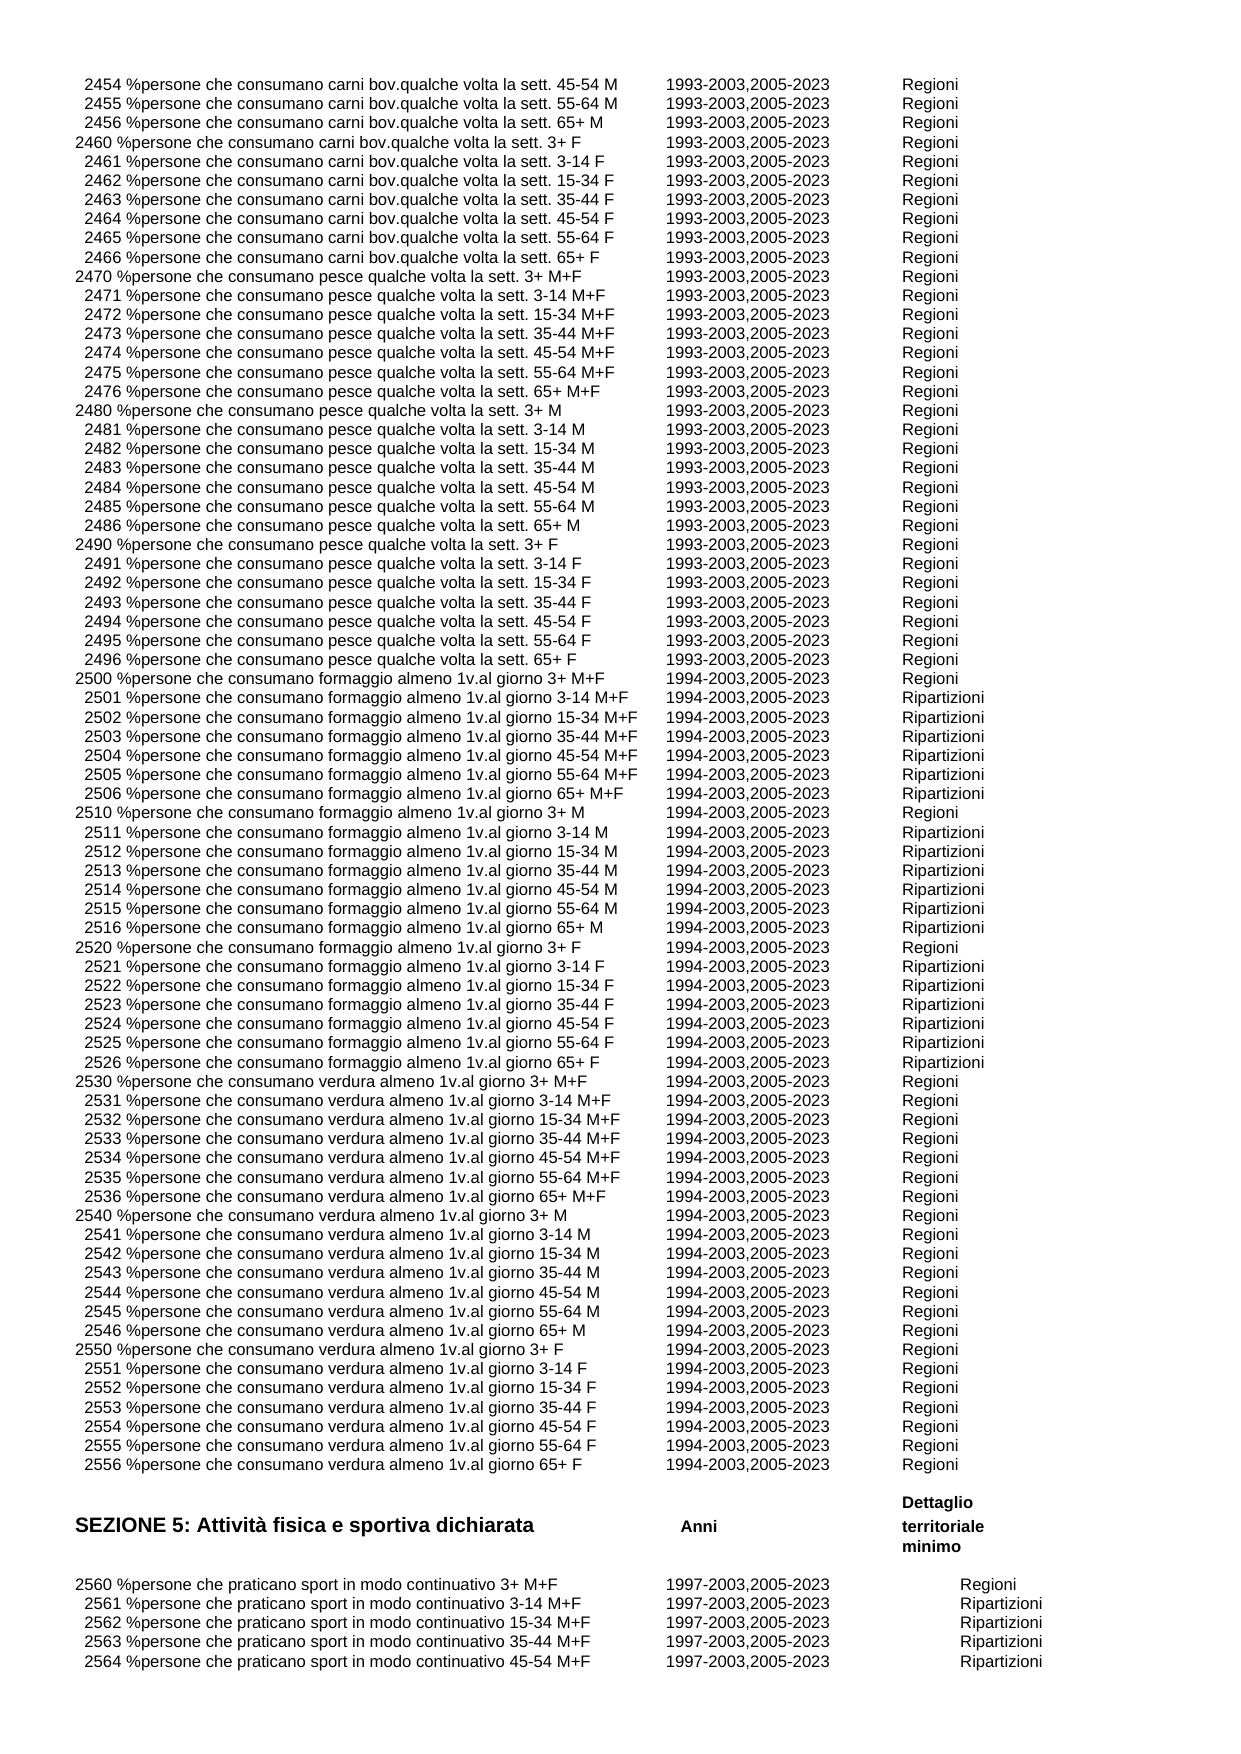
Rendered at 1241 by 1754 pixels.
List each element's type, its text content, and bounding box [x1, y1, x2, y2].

text 2502 %persone che consumano formaggio almeno 1v.al giorno 15-34 M+F 1994-2003,2005-2023 Ripartizioni [75, 707, 1165, 727]
text 2552 %persone che consumano verdura almeno 1v.al giorno 15- 1994-2003,2005-2023 Regioni [75, 1378, 1165, 1397]
text 2514 %persone che consumano formaggio almeno 1v.al giorno 45- 1994-2003,2005-2023 Ripartizioni [75, 880, 1165, 899]
text 2542 %persone che consumano verdura almeno 1v.al giorno 15- 1994-2003,2005-2023 Regioni [75, 1244, 1165, 1263]
text 2543 %persone che consumano verdura almeno 1v.al giorno 35- 1994-2003,2005-2023 Regioni [75, 1263, 1165, 1282]
text 2482 %persone che consumano pesce qualche volta la sett. 15- 1993-2003,2005-2023 Regioni [75, 439, 1165, 458]
text 2513 %persone che consumano formaggio almeno 1v.al giorno 35- 1994-2003,2005-2023 Ripartizioni [75, 861, 1165, 880]
text 2474 %persone che consumano pesce qualche volta la sett. 45-54 M+F 1993-2003,2005-2023 Regioni [75, 343, 1165, 362]
text 2560 %persone che praticano sport in modo continuativo 3+ M+F 1997-2003,2005-2023 Regioni [75, 1575, 1165, 1594]
text 2460 %persone che consumano carni bov.qualche volta la sett. 3+ F 1993-2003,2005-2023 Regioni [75, 132, 1165, 152]
text 2511 %persone che consumano formaggio almeno 1v.al giorno 3- 1994-2003,2005-2023 Ripartizioni [75, 822, 1165, 842]
text 2495 %persone che consumano pesce qualche volta la sett. 55- 1993-2003,2005-2023 Regioni [75, 631, 1165, 650]
text 2504 %persone che consumano formaggio almeno 1v.al giorno 45-54 M+F 1994-2003,2005-2023 Ripartizioni [75, 746, 1165, 765]
text Dettaglio [75, 1493, 1165, 1512]
text 2500 %persone che consumano formaggio almeno 1v.al giorno 3+ M+F 1994-2003,2005-2023 Regioni [75, 669, 1165, 688]
text 2473 %persone che consumano pesce qualche volta la sett. 35-44 M+F 1993-2003,2005-2023 Regioni [75, 324, 1165, 343]
text 2493 %persone che consumano pesce qualche volta la sett. 35- 1993-2003,2005-2023 Regioni [75, 592, 1165, 612]
text 2485 %persone che consumano pesce qualche volta la sett. 55- 1993-2003,2005-2023 Regioni [75, 497, 1165, 516]
text 2496 %persone che consumano pesce qualche volta la sett. 65+ F 1993-2003,2005-2023 Regioni [75, 650, 1165, 669]
text 2465 %persone che consumano carni bov.qualche volta la sett. 55- 1993-2003,2005-2023 Regioni [75, 228, 1165, 247]
text 2554 %persone che consumano verdura almeno 1v.al giorno 45- 1994-2003,2005-2023 Regioni [75, 1417, 1165, 1436]
text 2523 %persone che consumano formaggio almeno 1v.al giorno 35- 1994-2003,2005-2023 Ripartizioni [75, 995, 1165, 1014]
text 2522 %persone che consumano formaggio almeno 1v.al giorno 15- 1994-2003,2005-2023 Ripartizioni [75, 976, 1165, 995]
text 2526 %persone che consumano formaggio almeno 1v.al giorno 65+ F 1994-2003,2005-2023 Ripartizioni [75, 1052, 1165, 1072]
text 2536 %persone che consumano verdura almeno 1v.al giorno 65+ M+F 1994-2003,2005-2023 Regioni [75, 1187, 1165, 1206]
text 2512 %persone che consumano formaggio almeno 1v.al giorno 15- 1994-2003,2005-2023 Ripartizioni [75, 842, 1165, 861]
text 2553 %persone che consumano verdura almeno 1v.al giorno 35- 1994-2003,2005-2023 Regioni [75, 1397, 1165, 1417]
text 2480 %persone che consumano pesce qualche volta la sett. 3+ M 1993-2003,2005-2023 Regioni [75, 401, 1165, 420]
text 2516 %persone che consumano formaggio almeno 1v.al giorno 65+ M 1994-2003,2005-2023 Ripartizioni [75, 918, 1165, 937]
text 2541 %persone che consumano verdura almeno 1v.al giorno 3- 1994-2003,2005-2023 Regioni [75, 1225, 1165, 1244]
text 2475 %persone che consumano pesce qualche volta la sett. 55-64 M+F 1993-2003,2005-2023 Regioni [75, 362, 1165, 382]
text 2470 %persone che consumano pesce qualche volta la sett. 3+ M+F 1993-2003,2005-2023 Regioni [75, 267, 1165, 286]
text 2540 %persone che consumano verdura almeno 1v.al giorno 3+ M 1994-2003,2005-2023 Regioni [75, 1206, 1165, 1225]
text 2494 %persone che consumano pesce qualche volta la sett. 45- 1993-2003,2005-2023 Regioni [75, 612, 1165, 631]
text 2534 %persone che consumano verdura almeno 1v.al giorno 45-54 M+F 1994-2003,2005-2023 Regioni [75, 1148, 1165, 1167]
text 2484 %persone che consumano pesce qualche volta la sett. 45- 1993-2003,2005-2023 Regioni [75, 477, 1165, 497]
text 2555 %persone che consumano verdura almeno 1v.al giorno 55- 1994-2003,2005-2023 Regioni [75, 1436, 1165, 1455]
text 2521 %persone che consumano formaggio almeno 1v.al giorno 3- 1994-2003,2005-2023 Ripartizioni [75, 957, 1165, 976]
text 2562 %persone che praticano sport in modo continuativo 15-34 M+F 1997-2003,2005-2023 Ripartizioni [75, 1613, 1165, 1632]
text 2454 %persone che consumano carni bov.qualche volta la sett. 45- 1993-2003,2005-2023 Regioni [75, 75, 1165, 94]
text 2501 %persone che consumano formaggio almeno 1v.al giorno 3-14 M+F 1994-2003,2005-2023 Ripartizioni [75, 688, 1165, 707]
text 2461 %persone che consumano carni bov.qualche volta la sett. 3- 1993-2003,2005-2023 Regioni [75, 152, 1165, 171]
text 2544 %persone che consumano verdura almeno 1v.al giorno 45- 1994-2003,2005-2023 Regioni [75, 1282, 1165, 1302]
text 2525 %persone che consumano formaggio almeno 1v.al giorno 55- 1994-2003,2005-2023 Ripartizioni [75, 1033, 1165, 1052]
text 2561 %persone che praticano sport in modo continuativo 3-14 M+F 1997-2003,2005-2023 Ripartizioni [75, 1594, 1165, 1613]
text 2532 %persone che consumano verdura almeno 1v.al giorno 15-34 M+F 1994-2003,2005-2023 Regioni [75, 1110, 1165, 1129]
text 2483 %persone che consumano pesce qualche volta la sett. 35- 1993-2003,2005-2023 Regioni [75, 458, 1165, 477]
text 2455 %persone che consumano carni bov.qualche volta la sett. 55- 1993-2003,2005-2023 Regioni [75, 94, 1165, 113]
text 2492 %persone che consumano pesce qualche volta la sett. 15- 1993-2003,2005-2023 Regioni [75, 573, 1165, 592]
text 2481 %persone che consumano pesce qualche volta la sett. 3- 1993-2003,2005-2023 Regioni [75, 420, 1165, 439]
text 2556 %persone che consumano verdura almeno 1v.al giorno 65+ F 1994-2003,2005-2023 Regioni [75, 1455, 1165, 1474]
text 2545 %persone che consumano verdura almeno 1v.al giorno 55- 1994-2003,2005-2023 Regioni [75, 1302, 1165, 1321]
text 2471 %persone che consumano pesce qualche volta la sett. 3-14 M+F 1993-2003,2005-2023 Regioni [75, 286, 1165, 305]
text 2505 %persone che consumano formaggio almeno 1v.al giorno 55-64 M+F 1994-2003,2005-2023 Ripartizioni [75, 765, 1165, 784]
text 2490 %persone che consumano pesce qualche volta la sett. 3+ F 1993-2003,2005-2023 Regioni [75, 535, 1165, 554]
text 2563 %persone che praticano sport in modo continuativo 35-44 M+F 1997-2003,2005-2023 Ripartizioni [75, 1632, 1165, 1651]
text 2546 %persone che consumano verdura almeno 1v.al giorno 65+ M 1994-2003,2005-2023 Regioni [75, 1321, 1165, 1340]
text 2506 %persone che consumano formaggio almeno 1v.al giorno 65+ M+F 1994-2003,2005-2023 Ripartizioni [75, 784, 1165, 803]
text 2535 %persone che consumano verdura almeno 1v.al giorno 55-64 M+F 1994-2003,2005-2023 Regioni [75, 1167, 1165, 1187]
text 2524 %persone che consumano formaggio almeno 1v.al giorno 45- 1994-2003,2005-2023 Ripartizioni [75, 1014, 1165, 1033]
text 2503 %persone che consumano formaggio almeno 1v.al giorno 35-44 M+F 1994-2003,2005-2023 Ripartizioni [75, 727, 1165, 746]
text 2472 %persone che consumano pesce qualche volta la sett. 15-34 M+F 1993-2003,2005-2023 Regioni [75, 305, 1165, 324]
text 2476 %persone che consumano pesce qualche volta la sett. 65+ M+F 1993-2003,2005-2023 Regioni [75, 382, 1165, 401]
text 2533 %persone che consumano verdura almeno 1v.al giorno 35-44 M+F 1994-2003,2005-2023 Regioni [75, 1129, 1165, 1148]
text 2531 %persone che consumano verdura almeno 1v.al giorno 3-14 M+F 1994-2003,2005-2023 Regioni [75, 1091, 1165, 1110]
text 2486 %persone che consumano pesce qualche volta la sett. 65+ M 1993-2003,2005-2023 Regioni [75, 516, 1165, 535]
text SEZIONE 5: Attività fisica e sportiva dichiarata Anni territoriale [75, 1512, 1165, 1536]
text 2564 %persone che praticano sport in modo continuativo 45-54 M+F 1997-2003,2005-2023 Ripartizioni [75, 1651, 1165, 1671]
text 2491 %persone che consumano pesce qualche volta la sett. 3- 1993-2003,2005-2023 Regioni [75, 554, 1165, 573]
text 2462 %persone che consumano carni bov.qualche volta la sett. 15- 1993-2003,2005-2023 Regioni [75, 171, 1165, 190]
text 2515 %persone che consumano formaggio almeno 1v.al giorno 55- 1994-2003,2005-2023 Ripartizioni [75, 899, 1165, 918]
text minimo [75, 1536, 1165, 1556]
text 2510 %persone che consumano formaggio almeno 1v.al giorno 3+ M 1994-2003,2005-2023 Regioni [75, 803, 1165, 822]
text 2550 %persone che consumano verdura almeno 1v.al giorno 3+ F 1994-2003,2005-2023 Regioni [75, 1340, 1165, 1359]
text 2551 %persone che consumano verdura almeno 1v.al giorno 3- 1994-2003,2005-2023 Regioni [75, 1359, 1165, 1378]
text 2456 %persone che consumano carni bov.qualche volta la sett. 65+ M 1993-2003,2005-2023 Regioni [75, 113, 1165, 132]
text 2530 %persone che consumano verdura almeno 1v.al giorno 3+ M+F 1994-2003,2005-2023 Regioni [75, 1072, 1165, 1091]
text 2520 %persone che consumano formaggio almeno 1v.al giorno 3+ F 1994-2003,2005-2023 Regioni [75, 937, 1165, 957]
text 2464 %persone che consumano carni bov.qualche volta la sett. 45- 1993-2003,2005-2023 Regioni [75, 209, 1165, 228]
text 2466 %persone che consumano carni bov.qualche volta la sett. 65+ F 1993-2003,2005-2023 Regioni [75, 247, 1165, 267]
text 2463 %persone che consumano carni bov.qualche volta la sett. 35- 1993-2003,2005-2023 Regioni [75, 190, 1165, 209]
